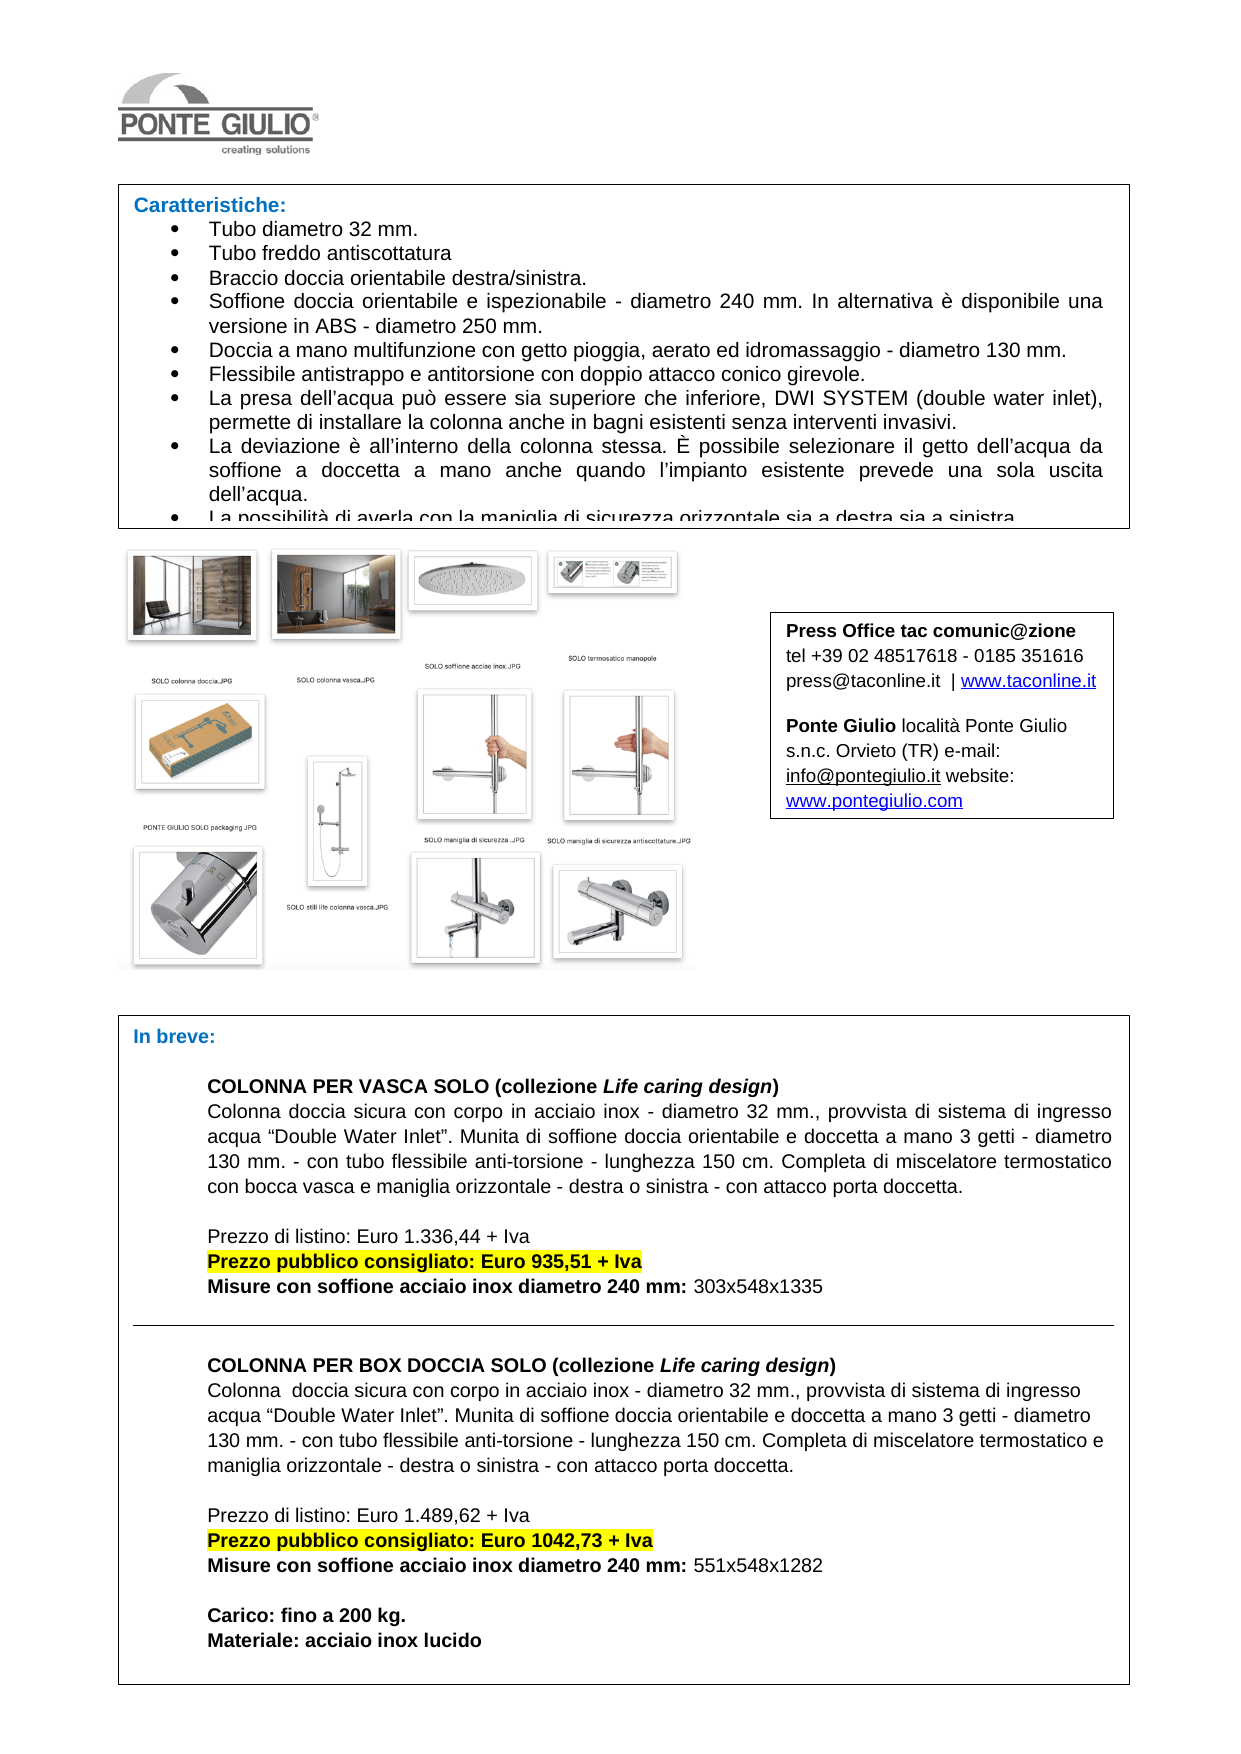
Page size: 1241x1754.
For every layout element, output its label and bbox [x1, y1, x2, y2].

picture [118, 530, 696, 970]
picture [118, 73, 319, 155]
